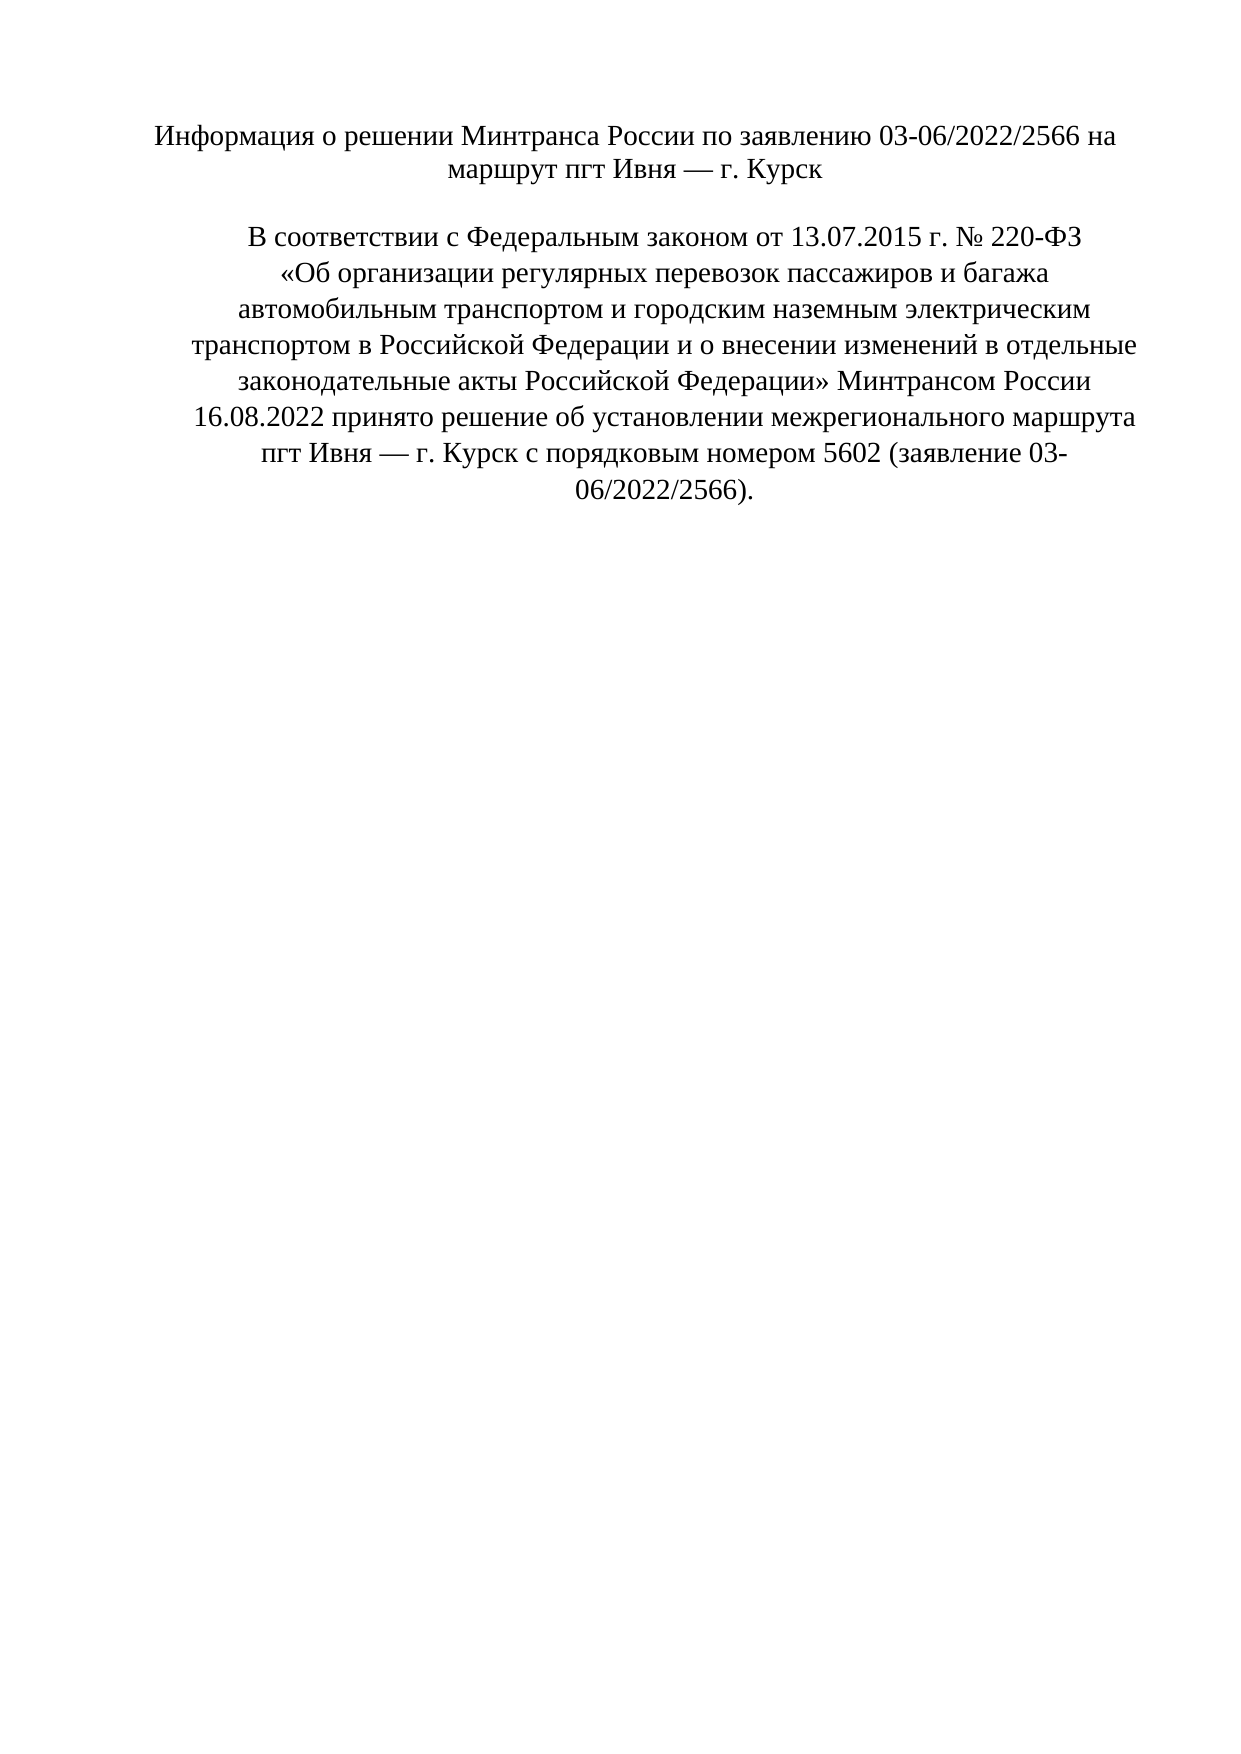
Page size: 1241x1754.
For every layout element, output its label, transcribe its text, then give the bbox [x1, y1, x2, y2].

text В соответствии с Федеральным законом от 13.07.2015 г. № 220-ФЗ «Об организации регулярных перевозок пассажиров и багажа автомобильным транспортом и городским наземным электрическим транспортом в Российской Федерации и о внесении изменений в отдельные законодательные акты Российской Федерации» Минтрансом России 16.08.2022 принято решение об установлении межрегионального маршрута пгт Ивня — г. Курск с порядковым номером 5602 (заявление 03-06/2022/2566). [177, 219, 1152, 505]
text Информация о решении Минтранса России по заявлению 03-06/2022/2566 на маршрут пгт Ивня — г. Курск [118, 118, 1152, 185]
